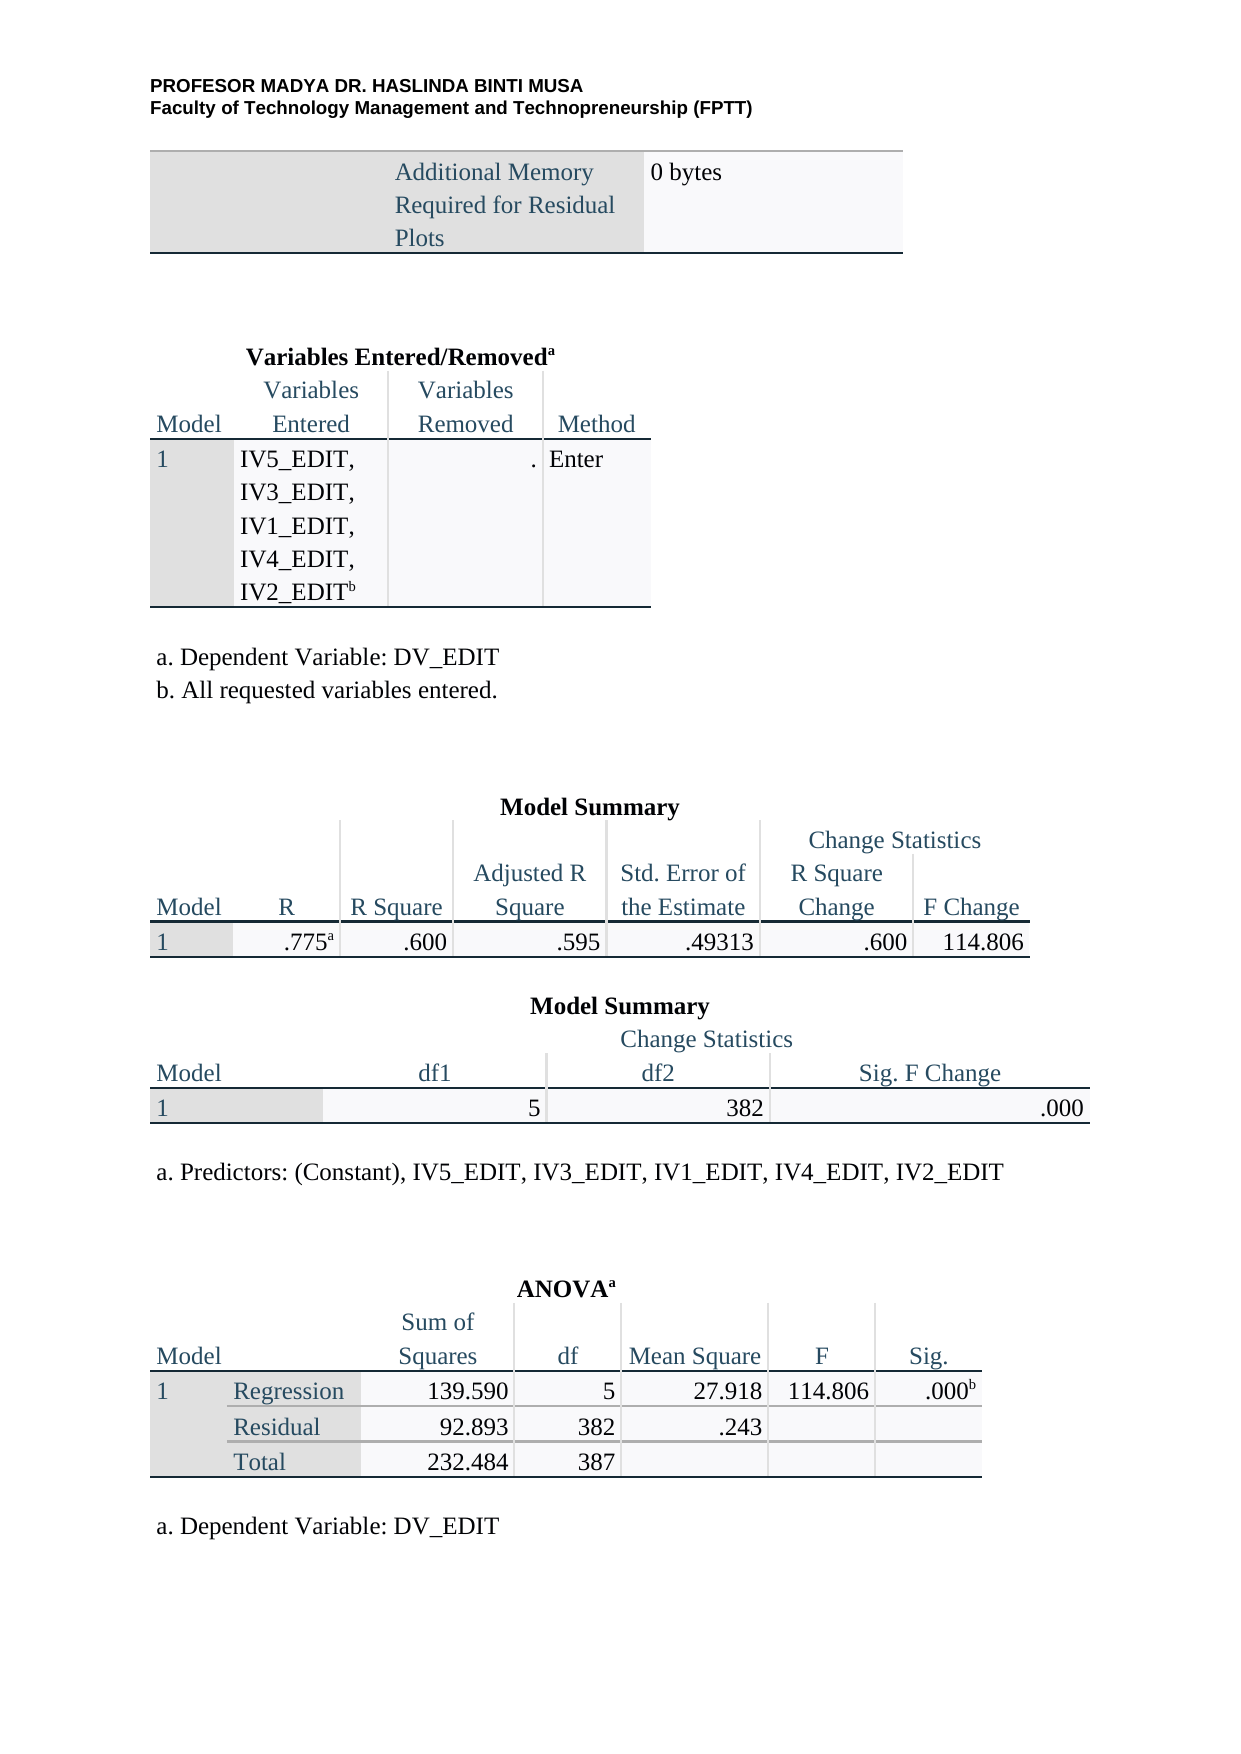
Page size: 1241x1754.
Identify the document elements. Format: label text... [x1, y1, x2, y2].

table_cell .000 [771, 1089, 1090, 1122]
table_cell 5 [515, 1372, 620, 1405]
table_cell Change Statistics [761, 820, 1029, 854]
table_cell 1 [150, 1089, 323, 1122]
table_cell Adjusted R Square [454, 820, 605, 920]
table_cell Total [227, 1443, 361, 1476]
table_cell IV5_EDIT, IV3_EDIT, IV1_EDIT, IV4_EDIT, IV2_EDITb [234, 440, 387, 606]
table_cell .600 [761, 923, 912, 956]
table_cell 382 [515, 1407, 620, 1440]
table_cell .243 [622, 1407, 767, 1440]
table_cell 92.893 [361, 1407, 513, 1440]
table_cell Method [544, 371, 651, 437]
table_cell df [515, 1303, 620, 1369]
table_cell Change Statistics [323, 1020, 1090, 1053]
table_cell F Change [914, 854, 1029, 920]
table_cell 5 [323, 1089, 545, 1122]
table_cell b. All requested variables entered. [150, 670, 651, 704]
table_cell . [389, 440, 542, 606]
table_cell Model [150, 820, 233, 920]
table_header Model Summary [150, 787, 1029, 820]
table_cell Model [150, 1303, 361, 1369]
table_cell Std. Error of the Estimate [608, 820, 759, 920]
table_cell .600 [341, 923, 452, 956]
table_cell R Square [341, 820, 452, 920]
table_cell 1 [150, 1372, 227, 1476]
table_header Variables Entered/Removeda [150, 338, 651, 371]
table_cell Model [150, 371, 234, 437]
table_cell 1 [150, 923, 233, 956]
table_cell Sum of Squares [361, 1303, 513, 1369]
table_header a. Dependent Variable: DV_EDIT [150, 1507, 982, 1540]
table_cell Sig. F Change [771, 1053, 1090, 1087]
table_cell F [769, 1303, 874, 1369]
table_cell Variables Removed [389, 371, 542, 437]
table_cell 0 bytes [644, 152, 903, 252]
table_cell R Square Change [761, 854, 912, 920]
table_cell Model [150, 1020, 323, 1087]
table_header a. Predictors: (Constant), IV5_EDIT, IV3_EDIT, IV1_EDIT, IV4_EDIT, IV2_EDIT [150, 1153, 1090, 1186]
table_cell Sig. [876, 1303, 982, 1369]
table_header a. Dependent Variable: DV_EDIT [150, 637, 651, 670]
table_cell [769, 1407, 874, 1440]
table_cell Mean Square [622, 1303, 767, 1369]
table_cell Enter [544, 440, 651, 606]
table_header Model Summary [150, 987, 1090, 1020]
table_cell .000b [876, 1372, 982, 1405]
table_cell 139.590 [361, 1372, 513, 1405]
table_cell Residual [227, 1407, 361, 1440]
table_cell .49313 [608, 923, 759, 956]
table_cell df1 [323, 1053, 545, 1087]
table_cell 382 [548, 1089, 769, 1122]
table_cell Additional Memory Required for Residual Plots [388, 152, 644, 252]
table_cell df2 [548, 1053, 769, 1087]
table_cell Variables Entered [234, 371, 387, 437]
table_cell 27.918 [622, 1372, 767, 1405]
table_cell 387 [515, 1443, 620, 1476]
table_cell 114.806 [914, 923, 1029, 956]
table_cell [769, 1443, 874, 1476]
table_cell 232.484 [361, 1443, 513, 1476]
table_cell [622, 1443, 767, 1476]
table_cell 114.806 [769, 1372, 874, 1405]
table_cell Regression [227, 1372, 361, 1405]
table_header ANOVAa [150, 1270, 982, 1303]
table_cell [876, 1407, 982, 1440]
table_cell .775a [233, 923, 339, 956]
table_cell 1 [150, 440, 234, 606]
table_cell [876, 1443, 982, 1476]
table_cell R [233, 820, 339, 920]
table_cell .595 [454, 923, 605, 956]
